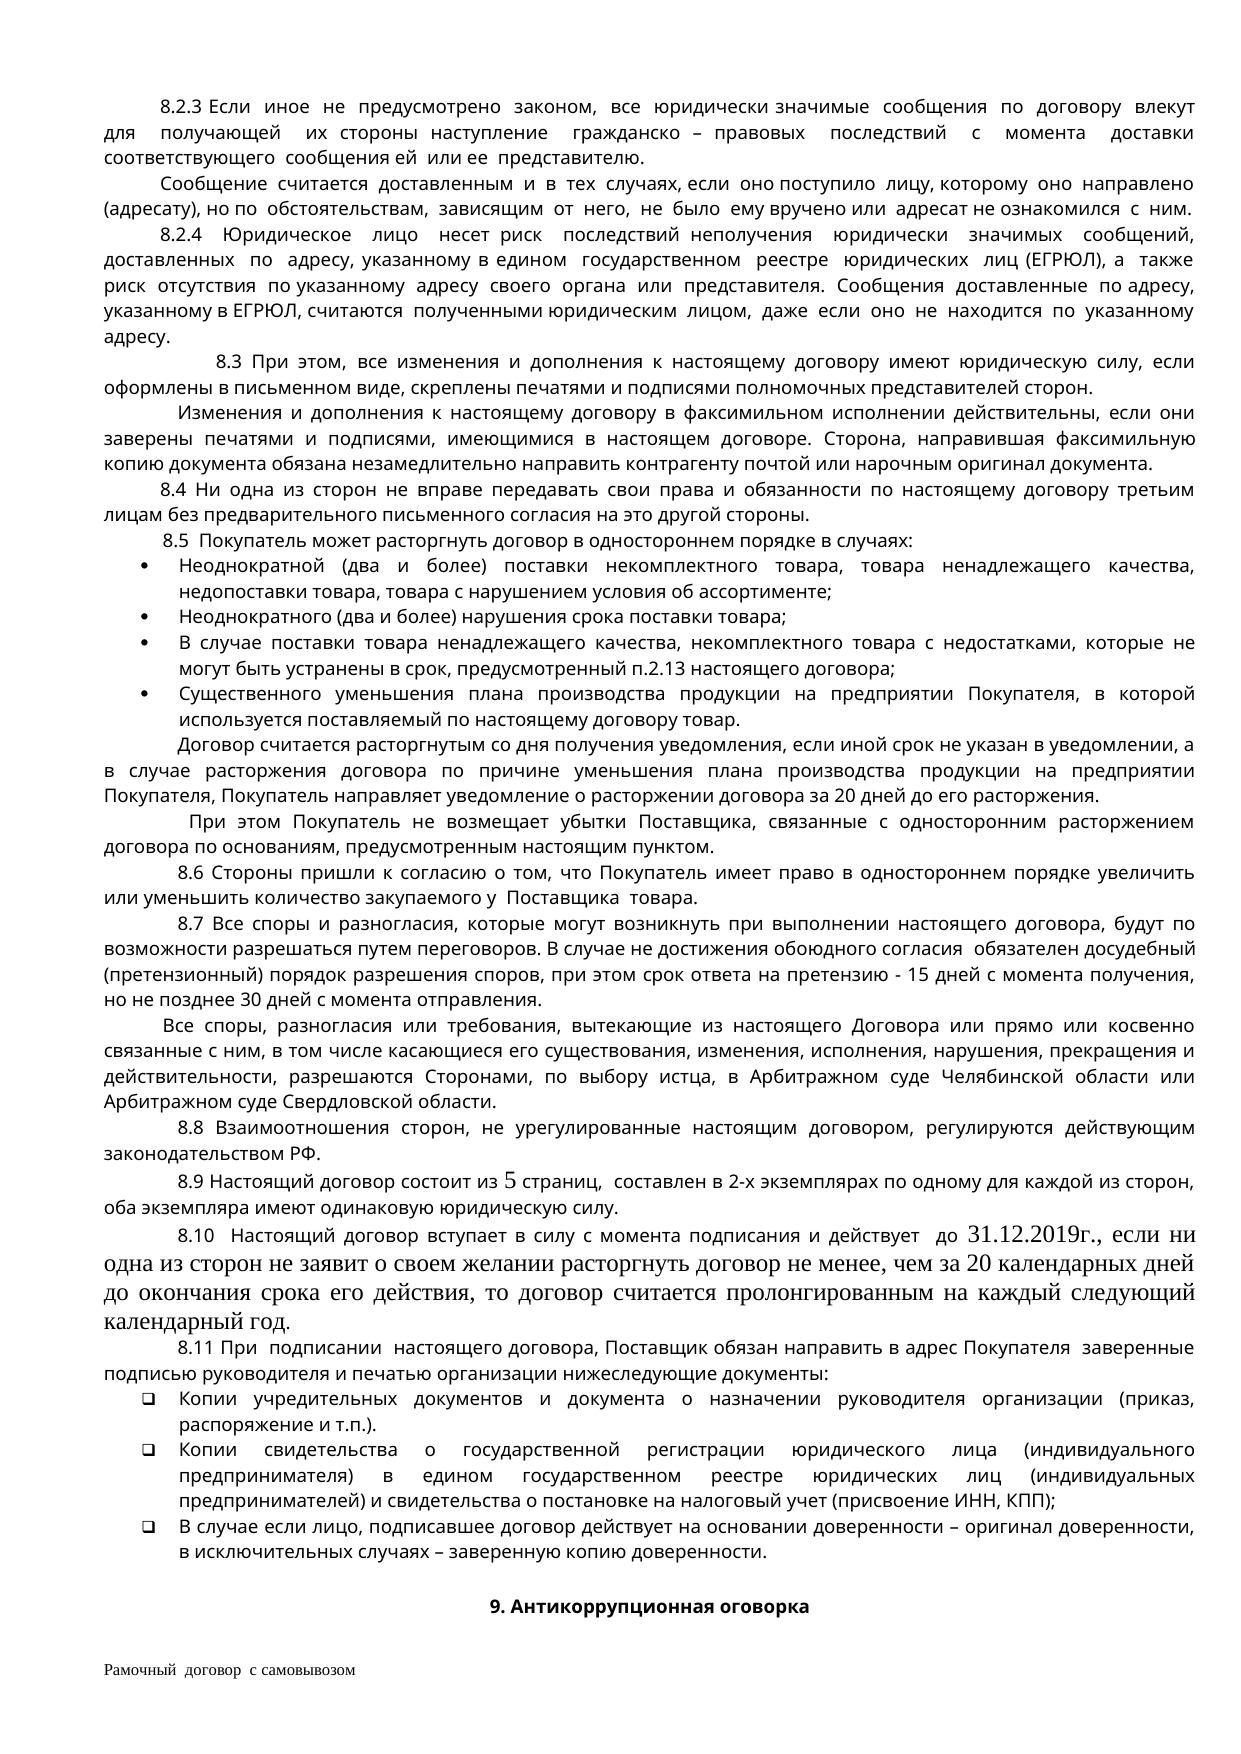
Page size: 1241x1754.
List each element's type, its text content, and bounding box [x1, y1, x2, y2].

list Существенного уменьшения плана производства продукции на предприятии Покупателя, в которой используется поставляемый по настоящему договору товар. [141, 680, 1196, 731]
text 8.10 Настоящий договор вступает в силу с момента подписания и действует до . [103, 1219, 1196, 1334]
text 8.9 Настоящий договор состоит из страниц, составлен в 2-х экземплярах по одному для каждой из сторон, оба экземпляра имеют одинаковую юридическую силу. [103, 1165, 1196, 1219]
text 8.8 Взаимоотношения сторон, не урегулированные настоящим договором, регулируются действующим законодательством РФ. [103, 1114, 1196, 1165]
text 8.11 При подписании настоящего договора, Поставщик обязан направить в адрес Покупателя заверенные подписью руководителя и печатью организации нижеследующие документы: [103, 1334, 1196, 1386]
text При этом Покупатель не возмещает убытки Поставщика, связанные с односторонним расторжением договора по основаниям, предусмотренным настоящим пунктом. [103, 808, 1196, 859]
text 8.6 Стороны пришли к согласию о том, что Покупатель имеет право в одностороннем порядке увеличить или уменьшить количество закупаемого у Поставщика товара. [103, 859, 1196, 910]
list Копии учредительных документов и документа о назначении руководителя организации (приказ, распоряжение и т.п.). [141, 1386, 1196, 1437]
text Изменения и дополнения к настоящему договору в факсимильном исполнении действительны, если они заверены печатями и подписями, имеющимися в настоящем договоре. Сторона, направившая факсимильную копию документа обязана незамедлительно направить контрагенту почтой или нарочным оригинал документа. [103, 400, 1196, 476]
list Копии свидетельства о государственной регистрации юридического лица (индивидуального предпринимателя) в едином государственном реестре юридических лиц (индивидуальных предпринимателей) и свидетельства о постановке на налоговый учет (присвоение ИНН, КПП); [141, 1437, 1196, 1513]
text Сообщение считается доставленным и в тех случаях, если оно поступило лицу, которому оно направлено (адресату), но по обстоятельствам, зависящим от него, не было ему вручено или адресат не ознакомился с ним. [103, 170, 1196, 221]
text 8.5 Покупатель может расторгнуть договор в одностороннем порядке в случаях: [103, 527, 1196, 553]
text 8.2.3 Если иное не предусмотрено законом, все юридически значимые сообщения по договору влекут для получающей их стороны наступление гражданско – правовых последствий с момента доставки соответствующего сообщения ей или ее представителю. [103, 89, 1196, 170]
text 8.3 При этом, все изменения и дополнения к настоящему договору имеют юридическую силу, если оформлены в письменном виде, скреплены печатями и подписями полномочных представителей сторон. [103, 349, 1196, 400]
text Договор считается расторгнутым со дня получения уведомления, если иной срок не указан в уведомлении, а в случае расторжения договора по причине уменьшения плана производства продукции на предприятии Покупателя, Покупатель направляет уведомление о расторжении договора за 20 дней до его расторжения. [103, 731, 1196, 808]
text Все споры, разногласия или требования, вытекающие из настоящего Договора или прямо или косвенно связанные с ним, в том числе касающиеся его существования, изменения, исполнения, нарушения, прекращения и действительности, разрешаются Сторонами, по выбору истца, в Арбитражном суде Челябинской области или Арбитражном суде Свердловской области. [103, 1012, 1196, 1114]
text 9. Антикоррупционная оговорка [103, 1593, 1196, 1618]
list В случае если лицо, подписавшее договор действует на основании доверенности – оригинал доверенности, в исключительных случаях – заверенную копию доверенности. [141, 1513, 1196, 1564]
text 8.2.4 Юридическое лицо несет риск последствий неполучения юридически значимых сообщений, доставленных по адресу, указанному в едином государственном реестре юридических лиц (ЕГРЮЛ), а также риск отсутствия по указанному адресу своего органа или представителя. Сообщения доставленные по адресу, указанному в ЕГРЮЛ, считаются полученными юридическим лицом, даже если оно не находится по указанному адресу. [103, 221, 1196, 349]
list Неоднократной (два и более) поставки некомплектного товара, товара ненадлежащего качества, недопоставки товара, товара с нарушением условия об ассортименте; [141, 553, 1196, 604]
list Неоднократного (два и более) нарушения срока поставки товара; [141, 604, 1196, 629]
text 8.4 Ни одна из сторон не вправе передавать свои права и обязанности по настоящему договору третьим лицам без предварительного письменного согласия на это другой стороны. [103, 476, 1196, 527]
text 8.7 Все споры и разногласия, которые могут возникнуть при выполнении настоящего договора, будут по возможности разрешаться путем переговоров. В случае не достижения обоюдного согласия обязателен досудебный (претензионный) порядок разрешения споров, при этом срок ответа на претензию - 15 дней с момента получения, но не позднее 30 дней с момента отправления. [103, 910, 1196, 1012]
list В случае поставки товара ненадлежащего качества, некомплектного товара с недостатками, которые не могут быть устранены в срок, предусмотренный п.2.13 настоящего договора; [141, 629, 1196, 680]
